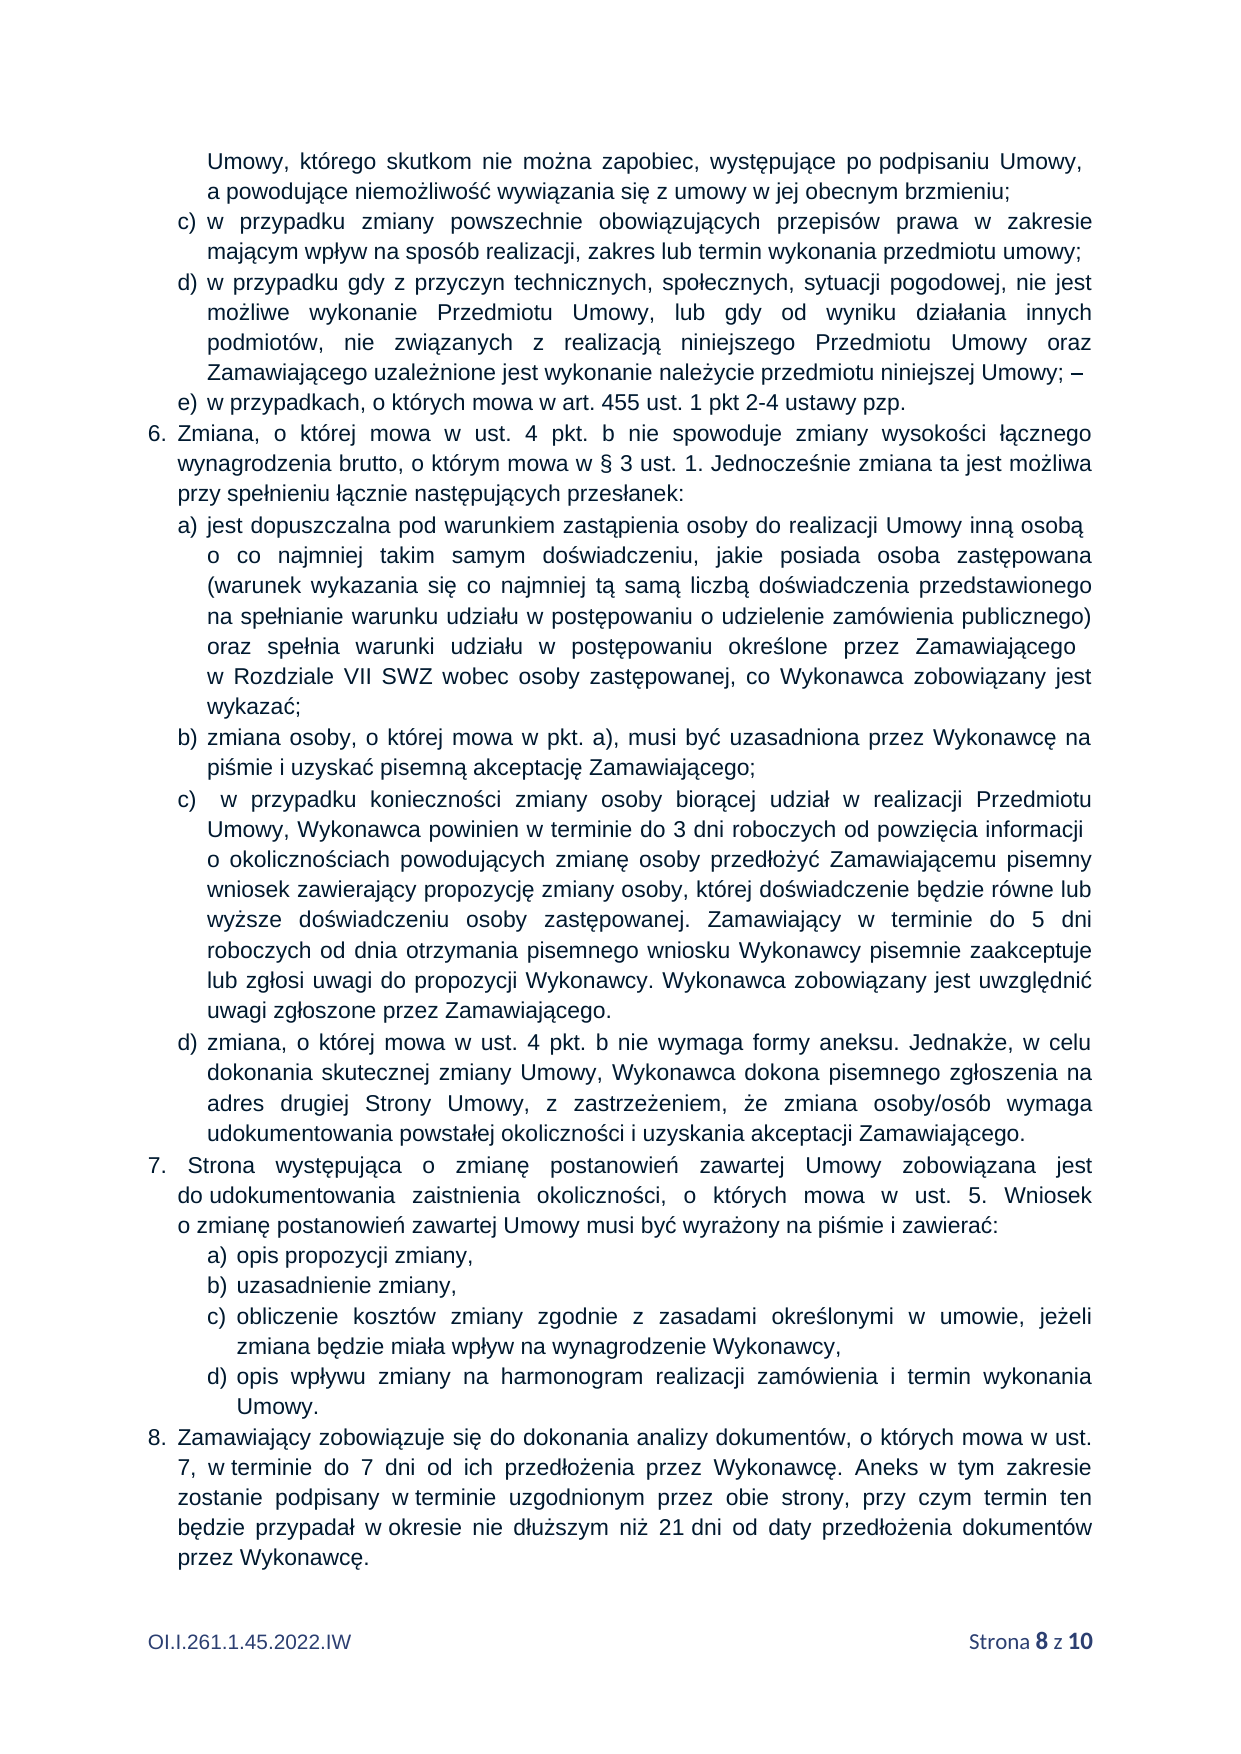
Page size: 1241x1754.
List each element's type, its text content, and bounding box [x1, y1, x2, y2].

list w przypadkach, o których mowa w art. 455 ust. 1 pkt 2-4 ustawy pzp. [177, 389, 1092, 416]
list zmiana, o której mowa w ust. 4 pkt. b nie wymaga formy aneksu. Jednakże, w celu dokonania skutecznej zmiany Umowy, Wykonawca dokona pisemnego zgłoszenia na adres drugiej Strony Umowy, z zastrzeżeniem, że zmiana osoby/osób wymaga udokumentowania powstałej okoliczności i uzyskania akceptacji Zamawiającego. [177, 1029, 1092, 1146]
list w przypadku konieczności zmiany osoby biorącej udział w realizacji Przedmiotu Umowy, Wykonawca powinien w terminie do 3 dni roboczych od powzięcia informacji o okolicznościach powodujących zmianę osoby przedłożyć Zamawiającemu pisemny wniosek zawierający propozycję zmiany osoby, której doświadczenie będzie równe lub wyższe doświadczeniu osoby zastępowanej. Zamawiający w terminie do 5 dni roboczych od dnia otrzymania pisemnego wniosku Wykonawcy pisemnie zaakceptuje lub zgłosi uwagi do propozycji Wykonawcy. Wykonawca zobowiązany jest uwzględnić uwagi zgłoszone przez Zamawiającego. [177, 786, 1092, 1023]
list Zamawiający zobowiązuje się do dokonania analizy dokumentów, o których mowa w ust. 7, w terminie do 7 dni od ich przedłożenia przez Wykonawcę. Aneks w tym zakresie zostanie podpisany w terminie uzgodnionym przez obie strony, przy czym termin ten będzie przypadał w okresie nie dłuższym niż 21 dni od daty przedłożenia dokumentów przez Wykonawcę. [148, 1423, 1092, 1571]
list obliczenie kosztów zmiany zgodnie z zasadami określonymi w umowie, jeżeli zmiana będzie miała wpływ na wynagrodzenie Wykonawcy, [207, 1303, 1092, 1359]
list uzasadnienie zmiany, [207, 1272, 1092, 1299]
list Zmiana, o której mowa w ust. 4 pkt. b nie spowoduje zmiany wysokości łącznego wynagrodzenia brutto, o którym mowa w § 3 ust. 1. Jednocześnie zmiana ta jest możliwa przy spełnieniu łącznie następujących przesłanek: [148, 419, 1092, 506]
list w przypadku gdy z przyczyn technicznych, społecznych, sytuacji pogodowej, nie jest możliwe wykonanie Przedmiotu Umowy, lub gdy od wyniku działania innych podmiotów, nie związanych z realizacją niniejszego Przedmiotu Umowy oraz Zamawiającego uzależnione jest wykonanie należycie przedmiotu niniejszej Umowy; [177, 268, 1092, 386]
list opis wpływu zmiany na harmonogram realizacji zamówienia i termin wykonania Umowy. [207, 1363, 1092, 1420]
list zmiana osoby, o której mowa w pkt. a), musi być uzasadniona przez Wykonawcę na piśmie i uzyskać pisemną akceptację Zamawiającego; [177, 723, 1092, 780]
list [177, 148, 1092, 204]
list jest dopuszczalna pod warunkiem zastąpienia osoby do realizacji Umowy inną osobą o co najmniej takim samym doświadczeniu, jakie posiada osoba zastępowana (warunek wykazania się co najmniej tą samą liczbą doświadczenia przedstawionego na spełnianie warunku udziału w postępowaniu o udzielenie zamówienia publicznego) oraz spełnia warunki udziału w postępowaniu określone przez Zamawiającego w Rozdziale VII SWZ wobec osoby zastępowanej, co Wykonawca zobowiązany jest wykazać; [177, 512, 1092, 719]
list opis propozycji zmiany, [207, 1242, 1092, 1269]
list w przypadku zmiany powszechnie obowiązujących przepisów prawa w zakresie mającym wpływ na sposób realizacji, zakres lub termin wykonania przedmiotu umowy; [177, 208, 1092, 265]
text 7. Strona występująca o zmianę postanowień zawartej Umowy zobowiązana jest do udokumentowania zaistnienia okoliczności, o których mowa w ust. 5. Wniosek o zmianę postanowień zawartej Umowy musi być wyrażony na piśmie i zawierać: [148, 1152, 1092, 1238]
